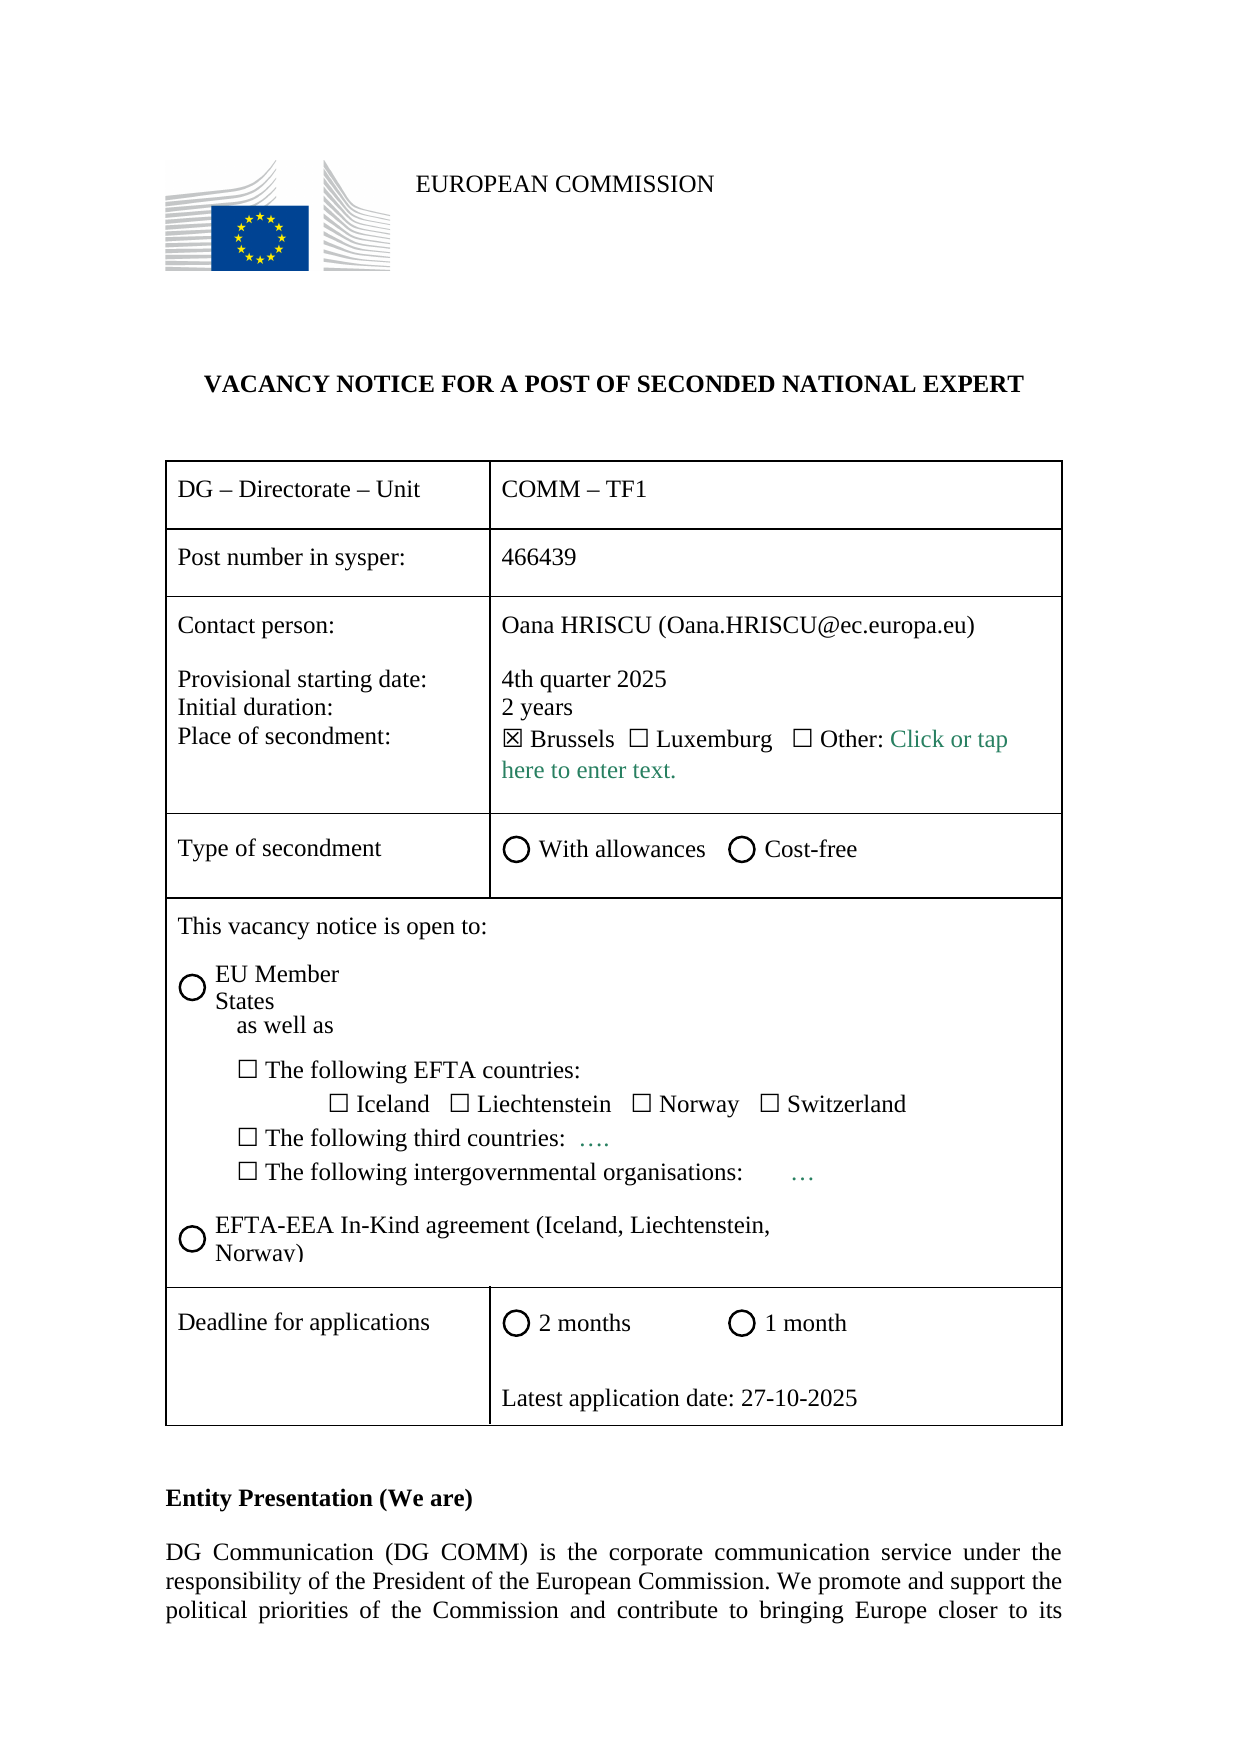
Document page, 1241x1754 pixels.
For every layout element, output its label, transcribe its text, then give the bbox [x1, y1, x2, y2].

table_cell Post number in sysper: [167, 530, 489, 596]
table_header DG – Directorate – Unit [167, 462, 489, 528]
table_cell Type of secondment [167, 814, 489, 897]
list Entity Presentation (We are) [165, 1483, 1063, 1512]
table_cell Contact person: Provisional starting date: Initial duration: Place of secondment: [167, 597, 489, 813]
text VACANCY NOTICE FOR A POST OF SECONDED NATIONAL EXPERT [165, 369, 1063, 398]
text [165, 1537, 1063, 1623]
table_cell Latest application date: [491, 1288, 1061, 1424]
picture [165, 160, 391, 271]
table_cell Deadline for applications [167, 1288, 489, 1424]
table_cell This vacancy notice is open to: as well as The following EFTA countries: Iceland Liechtenstein Norway Switzerland The following third countries: The following intergovernmental organisations: [167, 899, 1061, 1286]
table_cell [491, 814, 1061, 897]
table_cell quarter years Brussels Luxemburg Other: [491, 597, 1061, 813]
